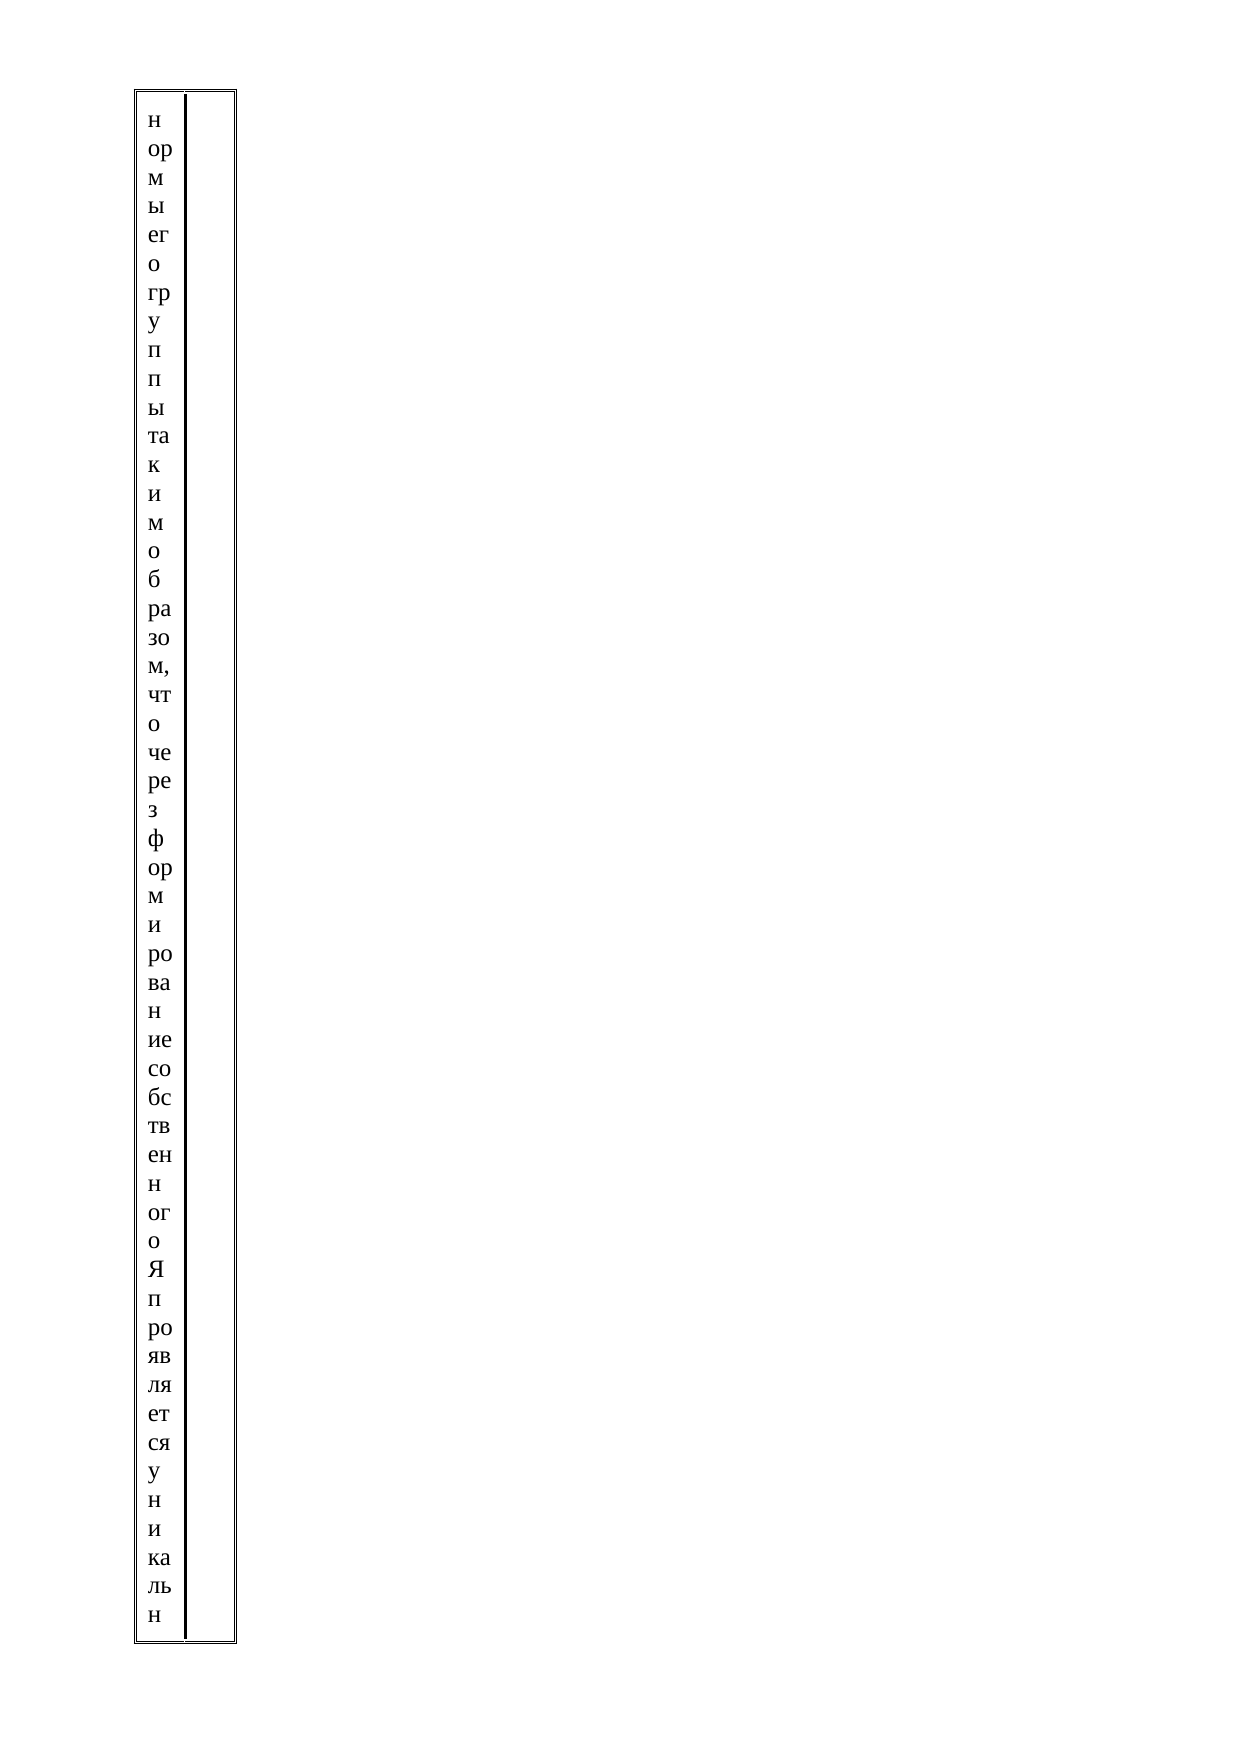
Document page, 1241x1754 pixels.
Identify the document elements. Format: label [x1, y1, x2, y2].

table_cell [137, 90, 185, 1641]
table_cell [185, 92, 234, 1641]
